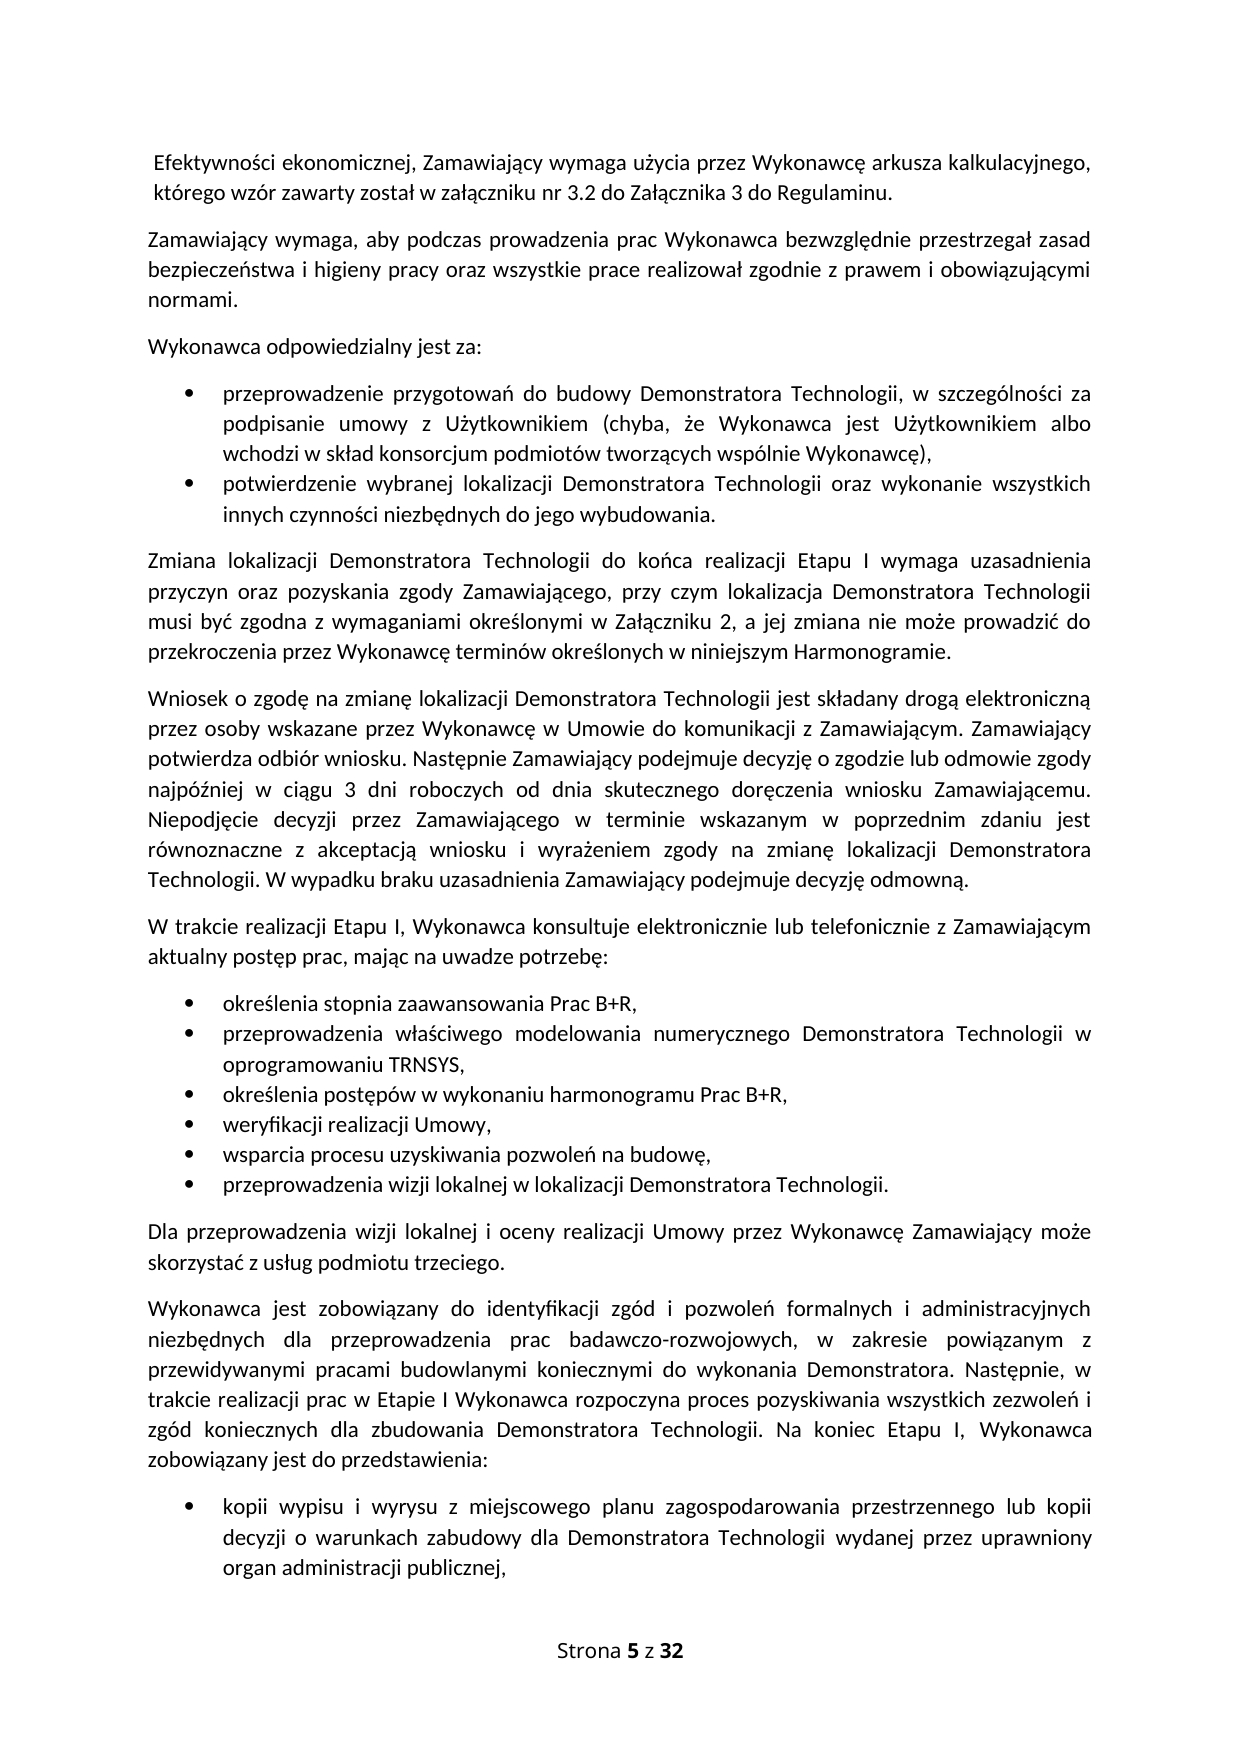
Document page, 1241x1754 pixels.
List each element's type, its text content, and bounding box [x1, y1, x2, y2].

text Zmiana lokalizacji Demonstratora Technologii do końca realizacji Etapu I wymaga uzasadnienia przyczyn oraz pozyskania zgody Zamawiającego, przy czym lokalizacja Demonstratora Technologii musi być zgodna z wymaganiami określonymi w Załączniku 2, a jej zmiana nie może prowadzić do przekroczenia przez Wykonawcę terminów określonych w niniejszym Harmonogramie. [148, 547, 1093, 665]
list przeprowadzenia wizji lokalnej w lokalizacji Demonstratora Technologii. [185, 1171, 1093, 1198]
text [153, 148, 1093, 206]
list potwierdzenie wybranej lokalizacji Demonstratora Technologii oraz wykonanie wszystkich innych czynności niezbędnych do jego wybudowania. [185, 469, 1093, 528]
list kopii wypisu i wyrysu z miejscowego planu zagospodarowania przestrzennego lub kopii decyzji o warunkach zabudowy dla Demonstratora Technologii wydanej przez uprawniony organ administracji publicznej, [185, 1492, 1093, 1581]
text Dla przeprowadzenia wizji lokalnej i oceny realizacji Umowy przez Wykonawcę Zamawiający może skorzystać z usług podmiotu trzeciego. [148, 1217, 1093, 1276]
text Wniosek o zgodę na zmianę lokalizacji Demonstratora Technologii jest składany drogą elektroniczną przez osoby wskazane przez Wykonawcę w Umowie do komunikacji z Zamawiającym. Zamawiający potwierdza odbiór wniosku. Następnie Zamawiający podejmuje decyzję o zgodzie lub odmowie zgody najpóźniej w ciągu 3 dni roboczych od dnia skutecznego doręczenia wniosku Zamawiającemu. Niepodjęcie decyzji przez Zamawiającego w terminie wskazanym w poprzednim zdaniu jest równoznaczne z akceptacją wniosku i wyrażeniem zgody na zmianę lokalizacji Demonstratora Technologii. W wypadku braku uzasadnienia Zamawiający podejmuje decyzję odmowną. [148, 684, 1093, 893]
text Zamawiający wymaga, aby podczas prowadzenia prac Wykonawca bezwzględnie przestrzegał zasad bezpieczeństwa i higieny pracy oraz wszystkie prace realizował zgodnie z prawem i obowiązującymi normami. [148, 225, 1093, 313]
text Wykonawca jest zobowiązany do identyfikacji zgód i pozwoleń formalnych i administracyjnych niezbędnych dla przeprowadzenia prac badawczo-rozwojowych, w zakresie powiązanym z przewidywanymi pracami budowlanymi koniecznymi do wykonania Demonstratora. Następnie, w trakcie realizacji prac w Etapie I Wykonawca rozpoczyna proces pozyskiwania wszystkich zezwoleń i zgód koniecznych dla zbudowania Demonstratora Technologii. Na koniec Etapu I, Wykonawca zobowiązany jest do przedstawienia: [148, 1294, 1093, 1473]
list wsparcia procesu uzyskiwania pozwoleń na budowę, [185, 1140, 1093, 1168]
list przeprowadzenie przygotowań do budowy Demonstratora Technologii, w szczególności za podpisanie umowy z Użytkownikiem (chyba, że Wykonawca jest Użytkownikiem albo wchodzi w skład konsorcjum podmiotów tworzących wspólnie Wykonawcę), [185, 379, 1093, 467]
text W trakcie realizacji Etapu I, Wykonawca konsultuje elektronicznie lub telefonicznie z Zamawiającym aktualny postęp prac, mając na uwadze potrzebę: [148, 912, 1093, 970]
list weryfikacji realizacji Umowy, [185, 1110, 1093, 1138]
list określenia stopnia zaawansowania Prac B+R, [185, 989, 1093, 1017]
text Wykonawca odpowiedzialny jest za: [148, 332, 1093, 360]
list określenia postępów w wykonaniu harmonogramu Prac B+R, [185, 1080, 1093, 1108]
list przeprowadzenia właściwego modelowania numerycznego Demonstratora Technologii w oprogramowaniu TRNSYS, [185, 1019, 1093, 1078]
